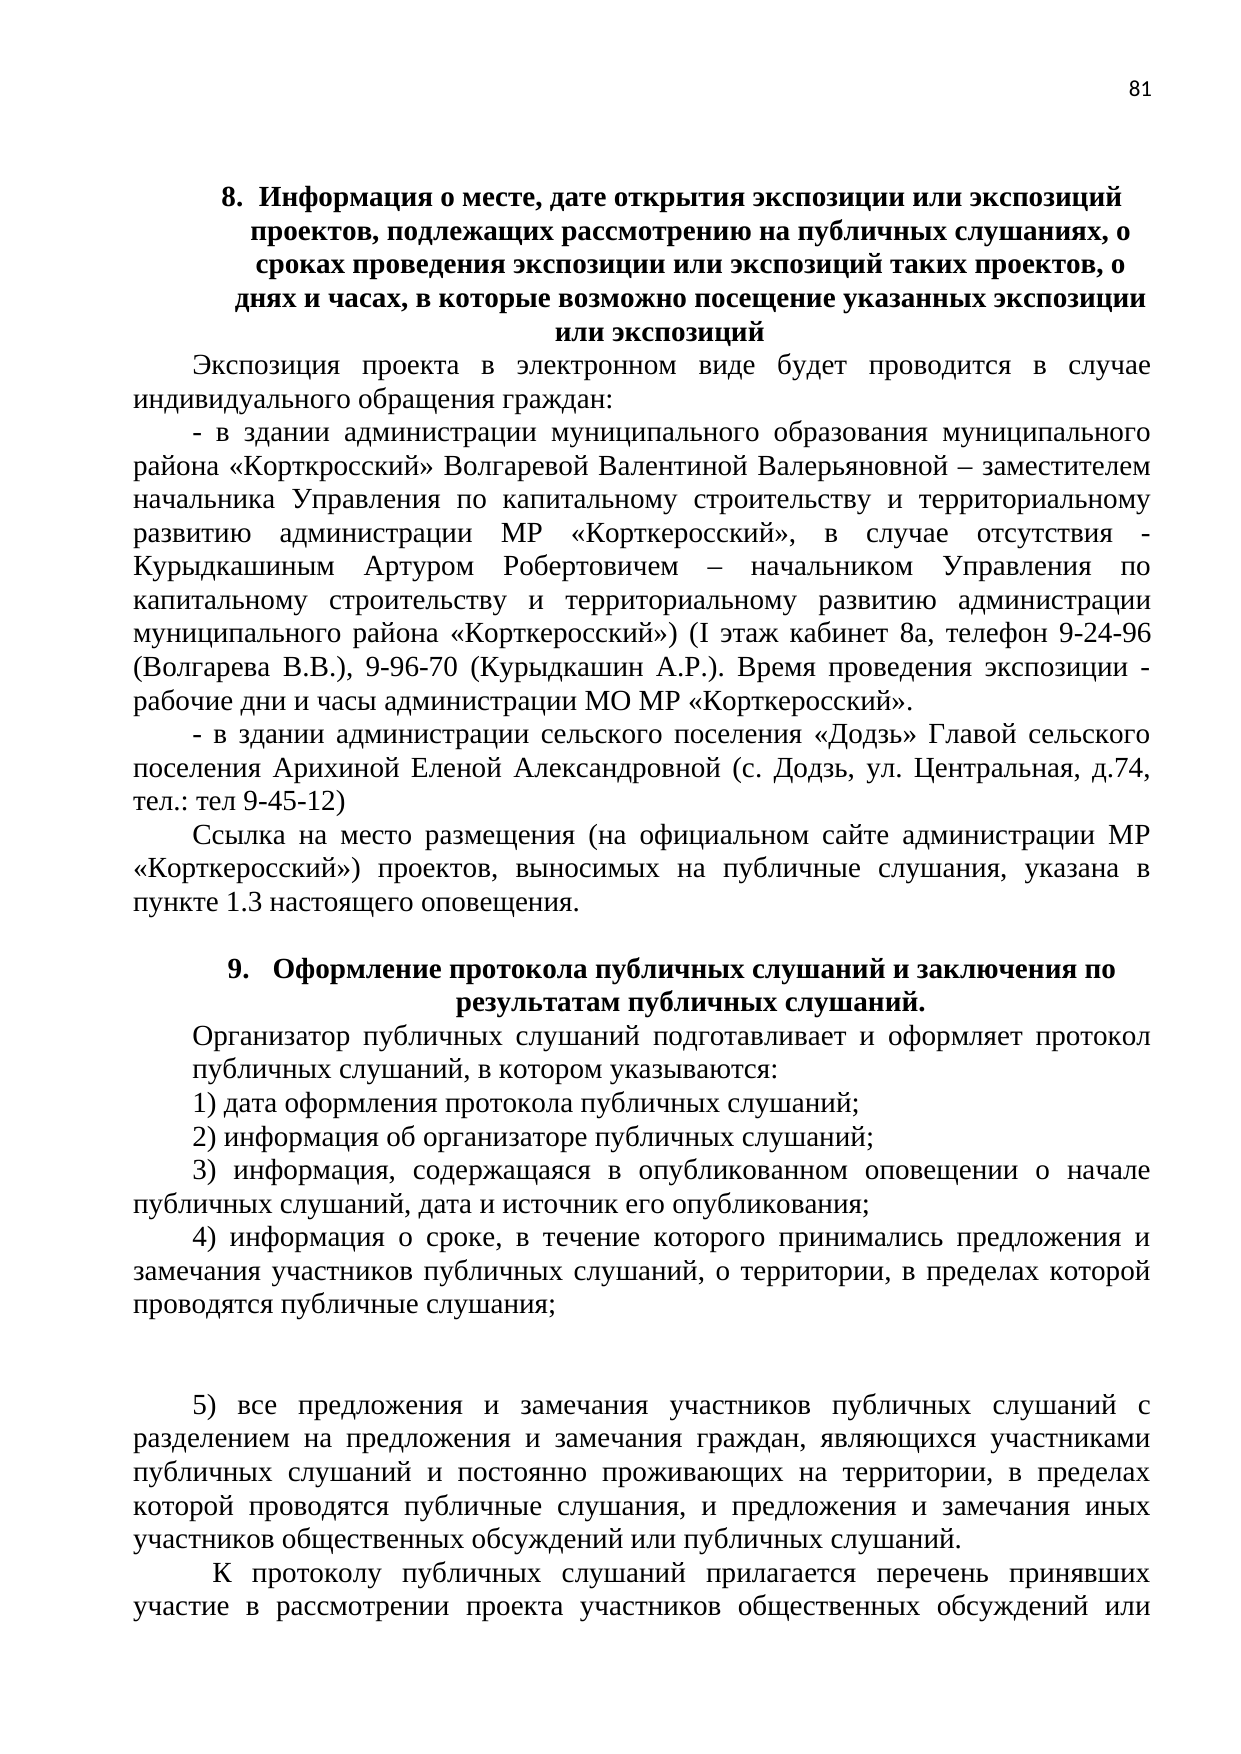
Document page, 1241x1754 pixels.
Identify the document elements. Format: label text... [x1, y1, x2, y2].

text 5) все предложения и замечания участников публичных слушаний с разделением на предложения и замечания граждан, являющихся участниками публичных слушаний и постоянно проживающих на территории, в пределах которой проводятся публичные слушания, и предложения и замечания иных участников общественных обсуждений или публичных слушаний. [133, 1387, 1152, 1555]
text Экспозиция проекта в электронном виде будет проводится в случае индивидуального обращения граждан: [133, 347, 1152, 414]
list Оформление протокола публичных слушаний и заключения по результатам публичных слушаний. [192, 951, 1152, 1018]
text 2) информация об организаторе публичных слушаний; [133, 1119, 1152, 1152]
text - в здании администрации муниципального образования муниципального района «Корткросский» Волгаревой Валентиной Валерьяновной – заместителем начальника Управления по капитальному строительству и территориальному развитию администрации МР «Корткеросский», в случае отсутствия - Курыдкашиным Артуром Робертовичем – начальником Управления по капитальному строительству и территориальному развитию администрации муниципального района «Корткеросский») (I этаж кабинет 8а, телефон 9-24-96 (Волгарева В.В.), 9-96-70 (Курыдкашин А.Р.). Время проведения экспозиции - рабочие дни и часы администрации МО МР «Корткеросский». [133, 414, 1152, 716]
text Организатор публичных слушаний подготавливает и оформляет протокол публичных слушаний, в котором указываются: [192, 1018, 1152, 1085]
list Информация о месте, дате открытия экспозиции или экспозиций проектов, подлежащих рассмотрению на публичных слушаниях, о сроках проведения экспозиции или экспозиций таких проектов, о днях и часах, в которые возможно посещение указанных экспозиции или экспозиций [192, 179, 1152, 347]
text Ссылка на место размещения (на официальном сайте администрации МР «Корткеросский») проектов, выносимых на публичные слушания, указана в пункте 1.3 настоящего оповещения. [133, 817, 1152, 917]
text 3) информация, содержащаяся в опубликованном оповещении о начале публичных слушаний, дата и источник его опубликования; [133, 1152, 1152, 1219]
text 1) дата оформления протокола публичных слушаний; [133, 1085, 1152, 1119]
text - в здании администрации сельского поселения «Додзь» Главой сельского поселения Арихиной Еленой Александровной (с. Додзь, ул. Центральная, д.74, тел.: тел 9-45-12) [133, 716, 1152, 817]
text 4) информация о сроке, в течение которого принимались предложения и замечания участников публичных слушаний, о территории, в пределах которой проводятся публичные слушания; [133, 1219, 1152, 1320]
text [133, 1555, 1152, 1622]
